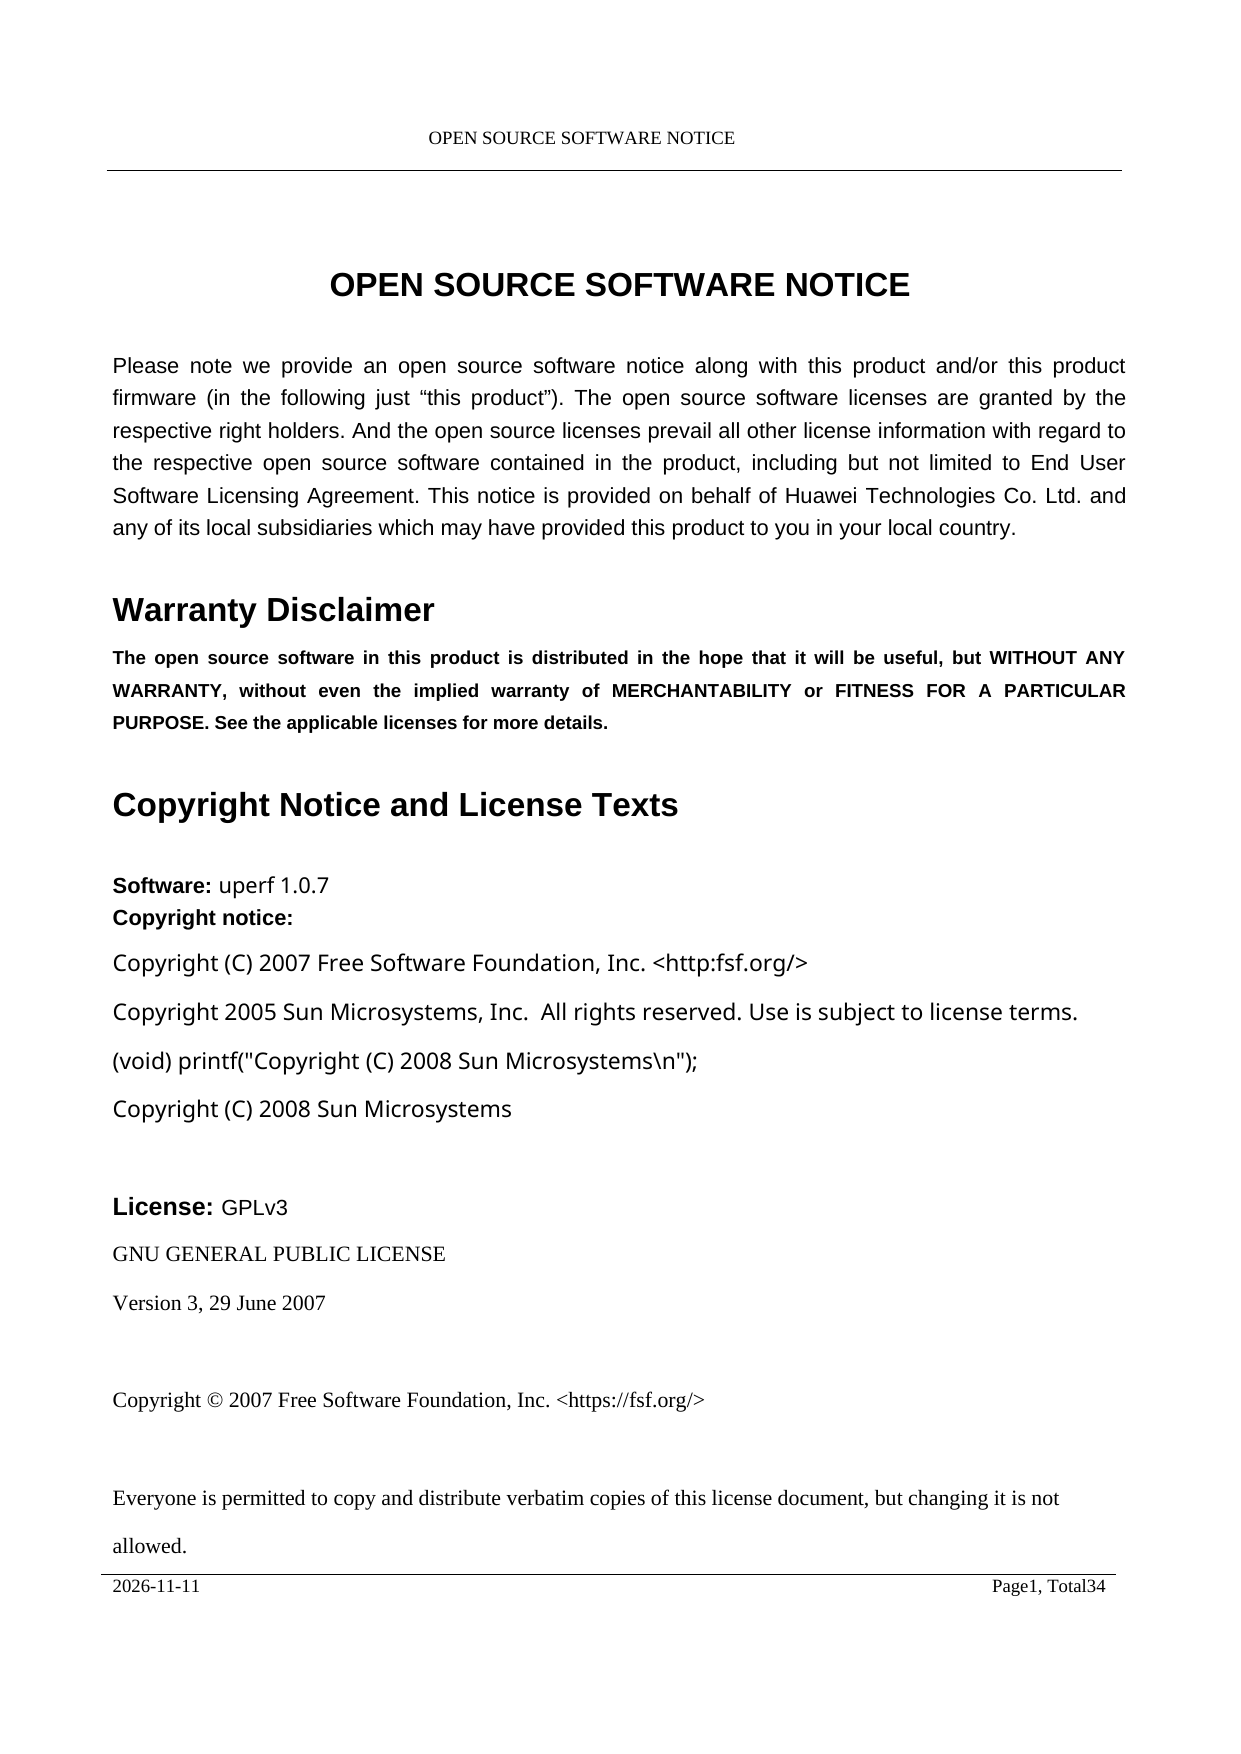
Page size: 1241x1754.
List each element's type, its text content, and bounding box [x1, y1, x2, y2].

text Warranty Disclaimer [112, 576, 1128, 641]
text OPEN SOURCE SOFTWARE NOTICE [112, 251, 1128, 316]
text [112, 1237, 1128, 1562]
text The open source software in this product is distributed in the hope that it will be useful, but WITHOUT ANY WARRANTY, without even the implied warranty of MERCHANTABILITY or FITNESS FOR A PARTICULAR PURPOSE. See the applicable licenses for more details. [112, 641, 1128, 739]
text Copyright notice: [112, 901, 1128, 934]
text Copyright (C) 2007 Free Software Foundation, Inc. <http:fsf.org/> Copyright 2005 Sun Microsystems, Inc. All rights reserved. Use is subject to license terms. (void) printf("Copyright (C) 2008 Sun Microsystems\n"); Copyright (C) 2008 Sun Microsystems [112, 947, 1128, 1174]
text Copyright Notice and License Texts [112, 771, 1128, 836]
text License: GPLv3 [112, 1190, 1128, 1223]
text Please note we provide an open source software notice along with this product and/or this product firmware (in the following just “this product”). The open source software licenses are granted by the respective right holders. And the open source licenses prevail all other license information with regard to the respective open source software contained in the product, including but not limited to End User Software Licensing Agreement. This notice is provided on behalf of Huawei Technologies Co. Ltd. and any of its local subsidiaries which may have provided this product to you in your local country. [112, 349, 1128, 544]
text Software: uperf 1.0.7 [112, 869, 1128, 901]
